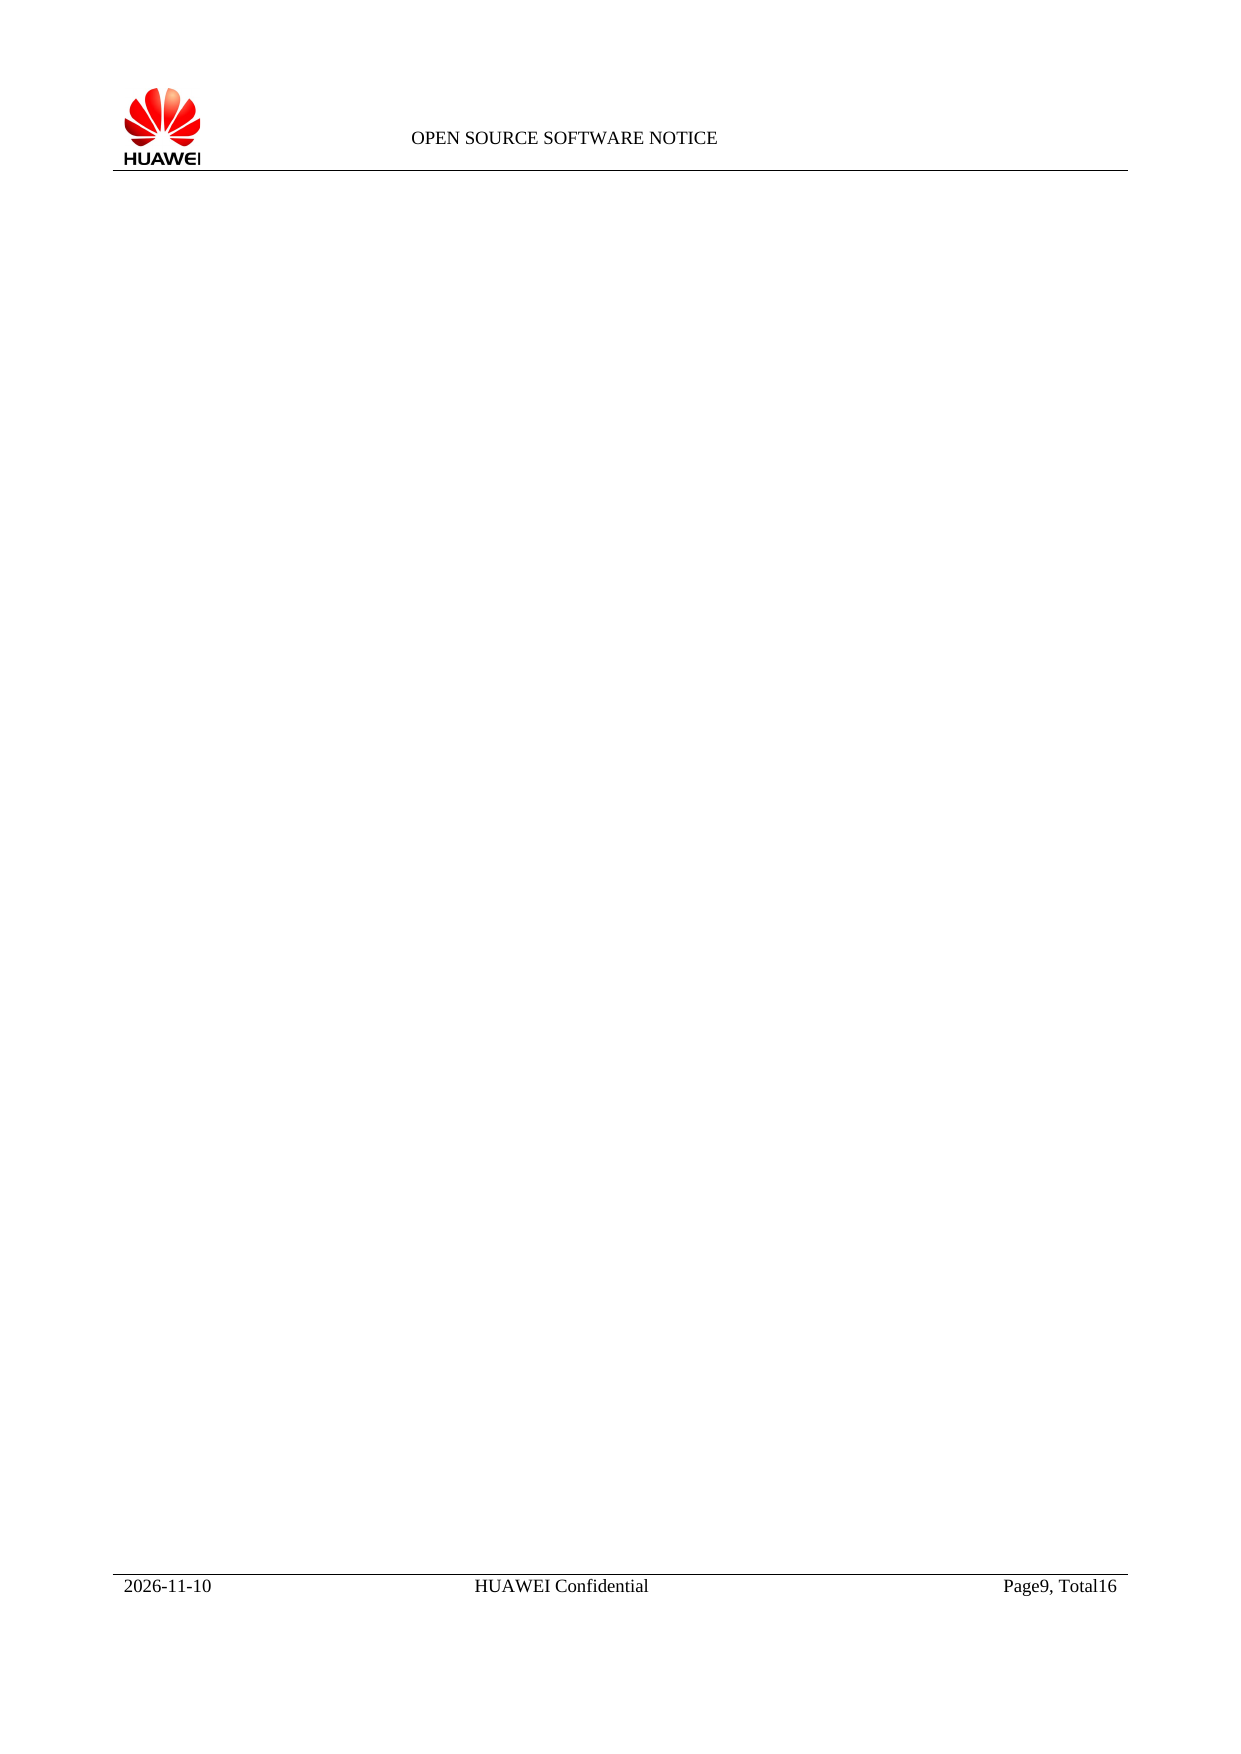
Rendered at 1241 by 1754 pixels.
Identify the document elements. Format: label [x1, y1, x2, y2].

picture [124, 88, 201, 165]
